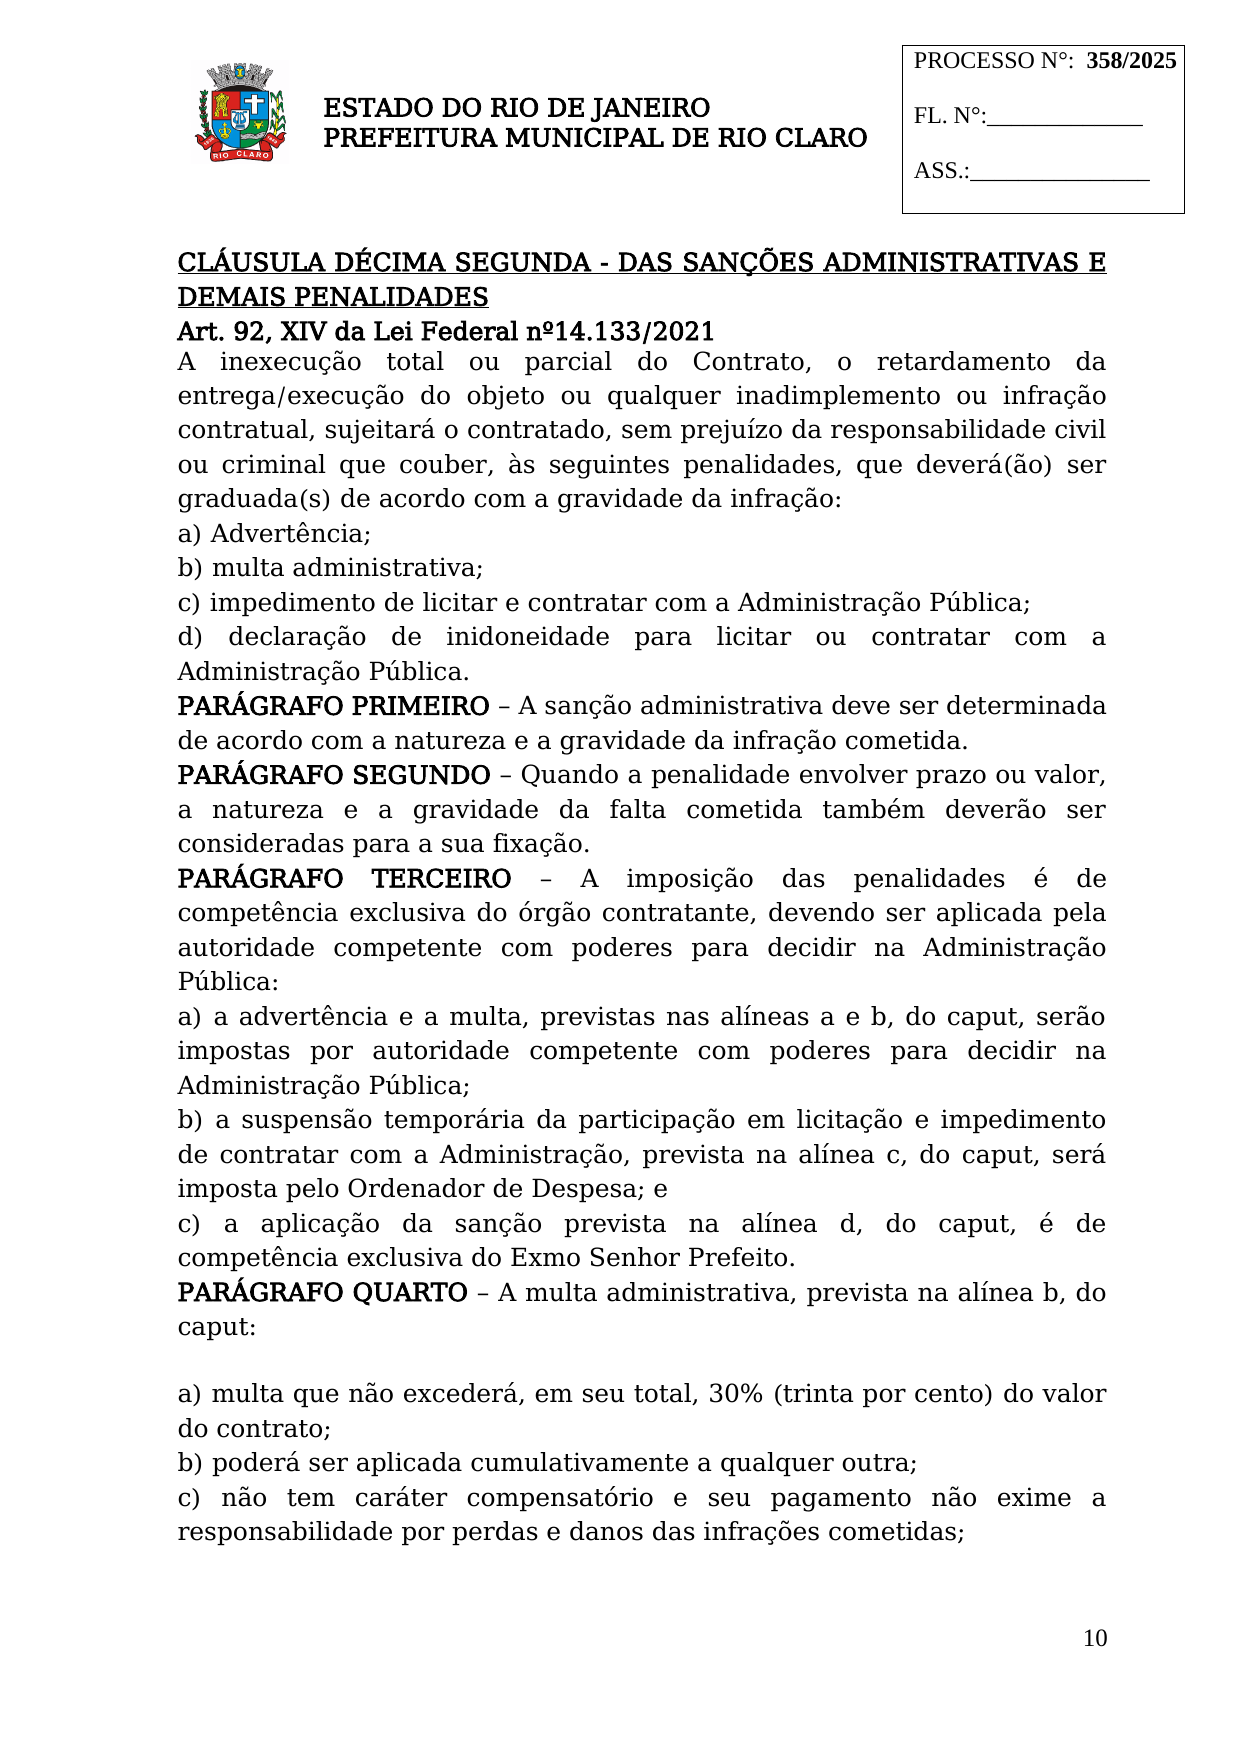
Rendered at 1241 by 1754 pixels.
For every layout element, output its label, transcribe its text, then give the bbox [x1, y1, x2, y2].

text b) a suspensão temporária da participação em licitação e impedimento de contratar com a Administração, prevista na alínea c, do caput, será imposta pelo Ordenador de Despesa; e [177, 1104, 1107, 1203]
text a) Advertência; [177, 518, 1107, 548]
text CLÁUSULA DÉCIMA SEGUNDA - DAS SANÇÕES ADMINISTRATIVAS E DEMAIS PENALIDADES [177, 246, 1107, 273]
text c) não tem caráter compensatório e seu pagamento não exime a responsabilidade por perdas e danos das infrações cometidas; [177, 1482, 1107, 1546]
text PARÁGRAFO QUARTO – A multa administrativa, prevista na alínea b, do caput: [177, 1276, 1107, 1341]
text PARÁGRAFO PRIMEIRO – A sanção administrativa deve ser determinada de acordo com a natureza e a gravidade da infração cometida. [177, 690, 1107, 754]
text CLÁUSULA DÉCIMA SEGUNDA - DAS SANÇÕES ADMINISTRATIVAS E DEMAIS PENALIDADES [177, 274, 1107, 311]
text a) multa que não excederá, em seu total, 30% (trinta por cento) do valor do contrato; [177, 1378, 1107, 1443]
text a) a advertência e a multa, previstas nas alíneas a e b, do caput, serão impostas por autoridade competente com poderes para decidir na Administração Pública; [177, 1000, 1107, 1099]
text c) impedimento de licitar e contratar com a Administração Pública; [177, 587, 1107, 617]
picture [190, 60, 290, 165]
text d) declaração de inidoneidade para licitar ou contratar com a Administração Pública. [177, 621, 1107, 686]
text PARÁGRAFO TERCEIRO – A imposição das penalidades é de competência exclusiva do órgão contratante, devendo ser aplicada pela autoridade competente com poderes para decidir na Administração Pública: [177, 862, 1107, 996]
text Art. 92, XIV da Lei Federal nº14.133/2021 [177, 315, 1107, 345]
text PARÁGRAFO SEGUNDO – Quando a penalidade envolver prazo ou valor, a natureza e a gravidade da falta cometida também deverão ser consideradas para a sua fixação. [177, 759, 1107, 858]
text c) a aplicação da sanção prevista na alínea d, do caput, é de competência exclusiva do Exmo Senhor Prefeito. [177, 1207, 1107, 1272]
text b) multa administrativa; [177, 552, 1107, 582]
text b) poderá ser aplicada cumulativamente a qualquer outra; [177, 1447, 1107, 1477]
text A inexecução total ou parcial do Contrato, o retardamento da entrega/execução do objeto ou qualquer inadimplemento ou infração contratual, sujeitará o contratado, sem prejuízo da responsabilidade civil ou criminal que couber, às seguintes penalidades, que deverá(ão) ser graduada(s) de acordo com a gravidade da infração: [177, 345, 1107, 513]
